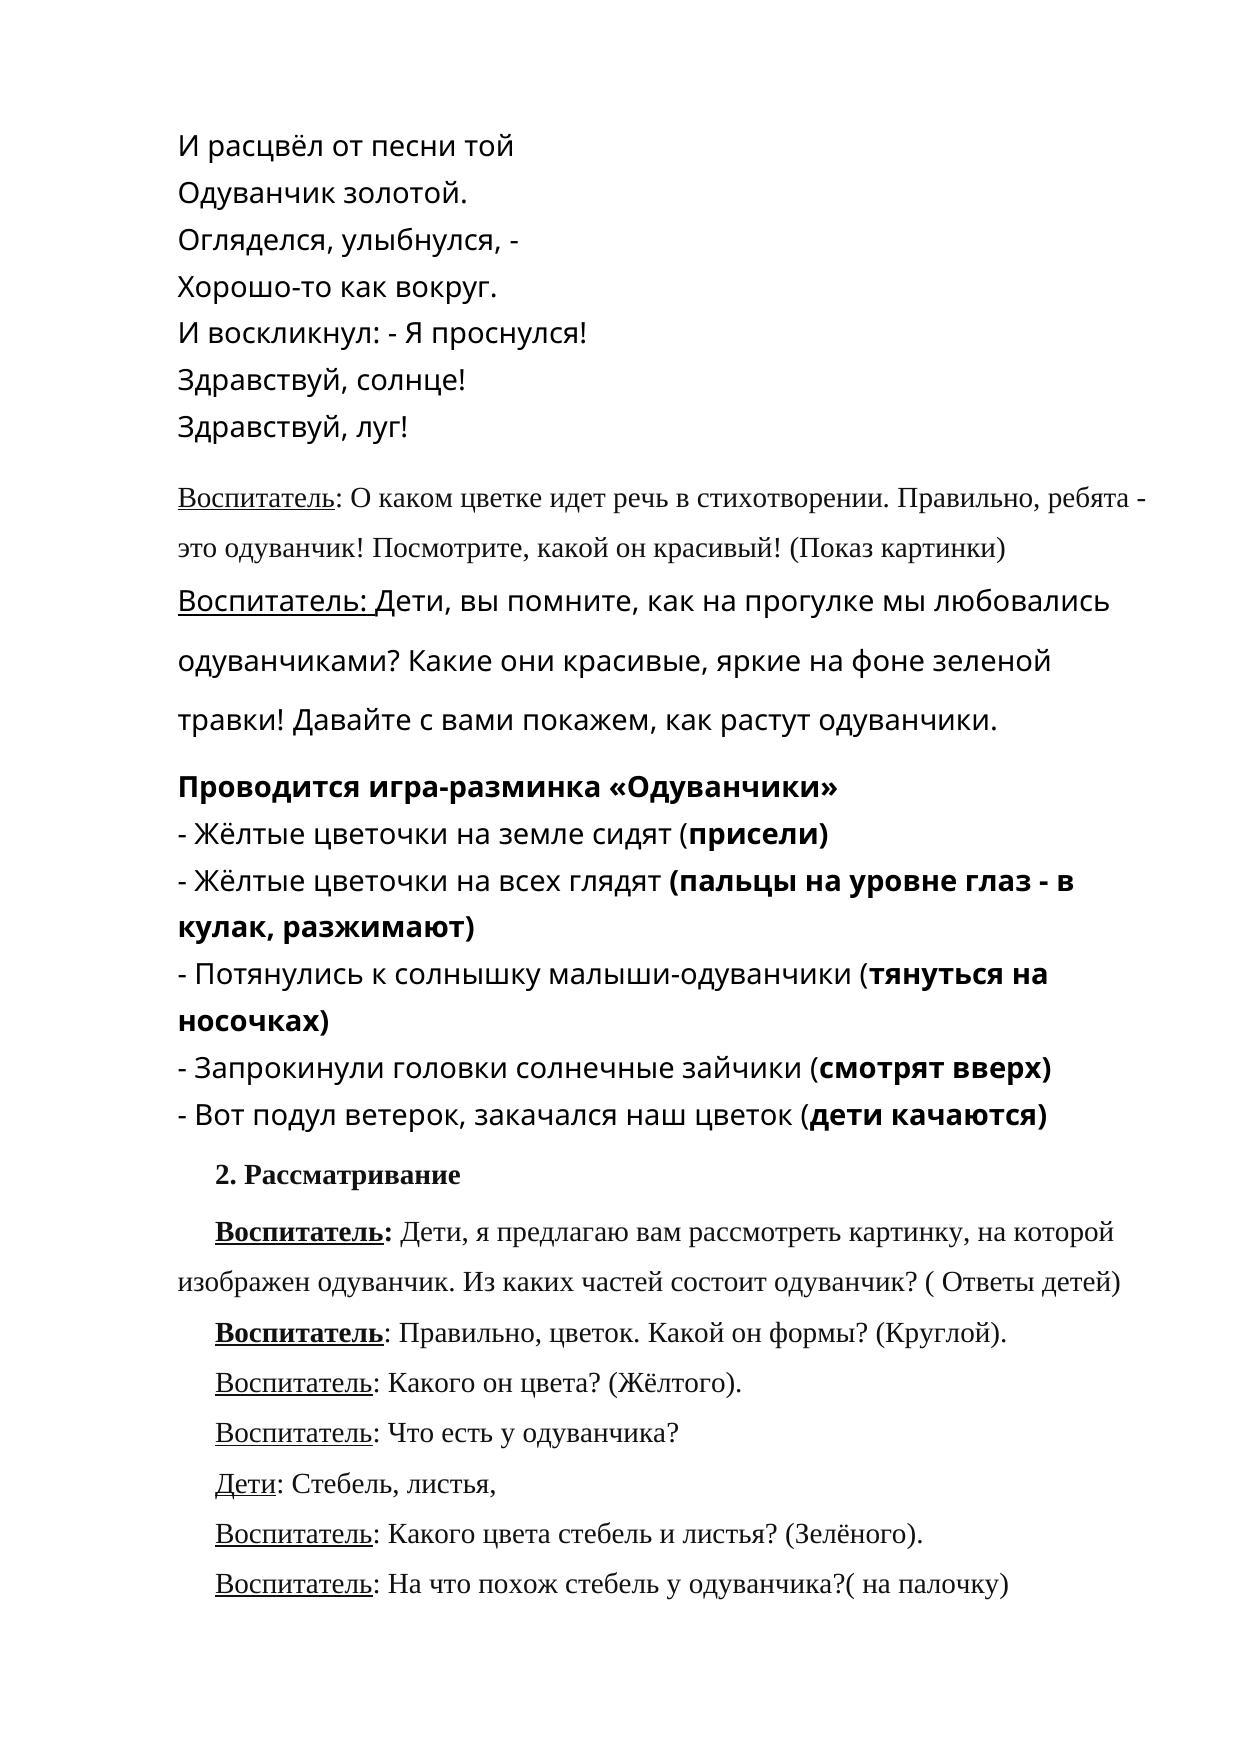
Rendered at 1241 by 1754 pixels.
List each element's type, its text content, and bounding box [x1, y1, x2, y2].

text Хорошо-то как вокруг. [177, 259, 1152, 306]
text Воспитатель: Что есть у одуванчика? [177, 1416, 1152, 1449]
text Воспитатель: Правильно, цветок. Какой он формы? (Круглой). [177, 1315, 1152, 1348]
text И воскликнул: - Я проснулся! [177, 306, 1152, 352]
text - Жёлтые цветочки на всех глядят (пальцы на уровне глаз - в кулак, разжимают) [177, 853, 1152, 946]
text Дети: Стебель, листья, [177, 1466, 1152, 1499]
text Воспитатель: На что похож стебель у одуванчика?( на палочку) [177, 1566, 1152, 1600]
text И расцвёл от песни той [177, 118, 1152, 165]
text - Потянулись к солнышку малыши-одуванчики (тянуться на носочках) [177, 946, 1152, 1040]
text Здравствуй, луг! [177, 399, 1152, 446]
text Воспитатель: О каком цветке идет речь в стихотворении. Правильно, ребята - это одуванчик! Посмотрите, какой он красивый! (Показ картинки) [177, 480, 1152, 564]
text - Запрокинули головки солнечные зайчики (смотрят вверх) [177, 1040, 1152, 1087]
text Огляделся, улыбнулся, - [177, 212, 1152, 259]
text Здравствуй, солнце! [177, 352, 1152, 399]
text Одуванчик золотой. [177, 165, 1152, 212]
text - Жёлтые цветочки на земле сидят (присели) [177, 806, 1152, 853]
text - Вот подул ветерок, закачался наш цветок (дети качаются) [177, 1087, 1152, 1134]
text 2. Рассматривание [177, 1157, 1152, 1191]
text Проводится игра-разминка «Одуванчики» [177, 759, 1152, 806]
text Воспитатель: Какого он цвета? (Жёлтого). [177, 1365, 1152, 1399]
text Воспитатель: Дети, вы помните, как на прогулке мы любовались одуванчиками? Какие они красивые, яркие на фоне зеленой травки! Давайте с вами покажем, как растут одуванчики. [177, 580, 1152, 739]
text Воспитатель: Дети, я предлагаю вам рассмотреть картинку, на которой изображен одуванчик. Из каких частей состоит одуванчик? ( Ответы детей) [177, 1214, 1152, 1298]
text Воспитатель: Какого цвета стебель и листья? (Зелёного). [177, 1516, 1152, 1550]
